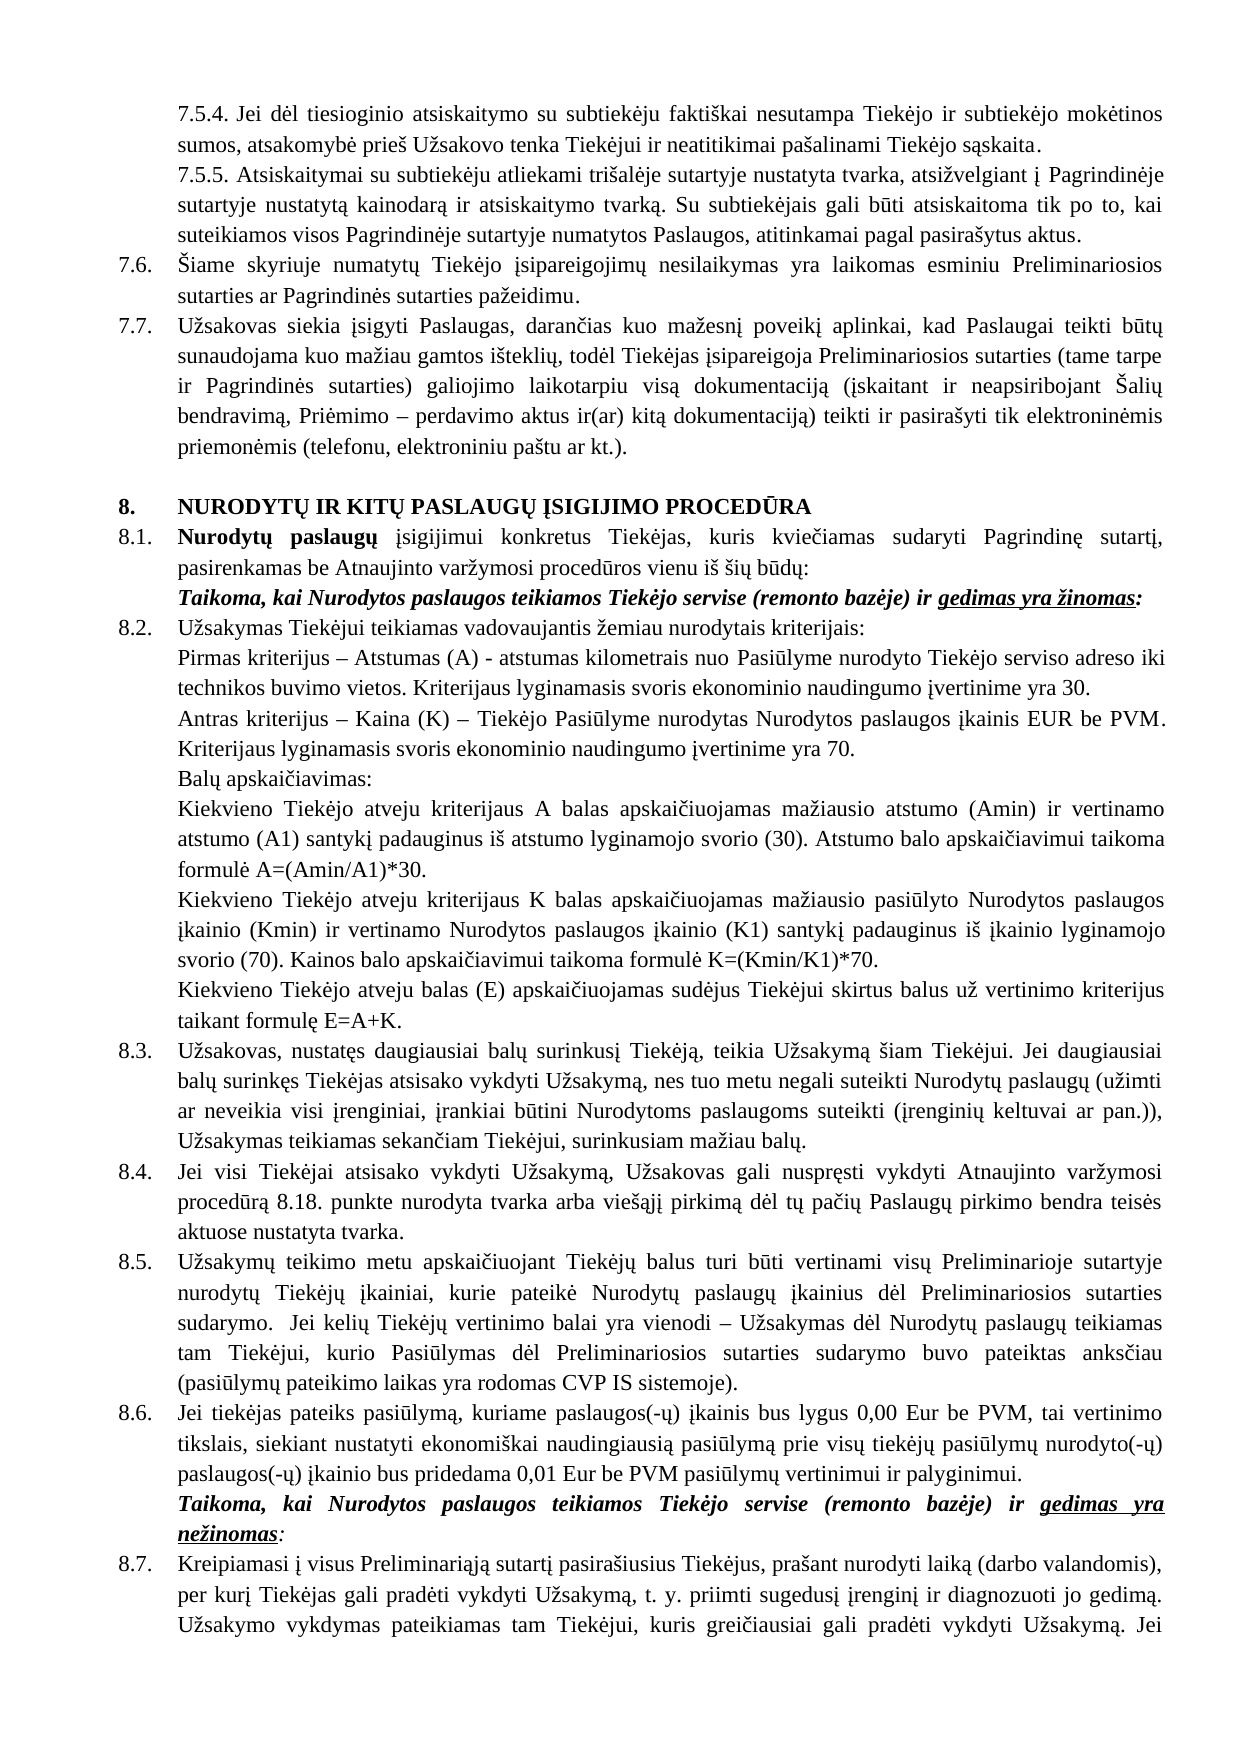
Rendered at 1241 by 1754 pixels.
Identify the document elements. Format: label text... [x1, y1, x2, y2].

list Kiekvieno Tiekėjo atveju balas (E) apskaičiuojamas sudėjus Tiekėjui skirtus balus už vertinimo kriterijus taikant formulę E=A+K. [177, 976, 1166, 1033]
list Užsakymų teikimo metu apskaičiuojant Tiekėjų balus turi būti vertinami visų Preliminarioje sutartyje nurodytų Tiekėjų įkainiai, kurie pateikė Nurodytų paslaugų įkainius dėl Preliminariosios sutarties sudarymo. Jei kelių Tiekėjų vertinimo balai yra vienodi – Užsakymas dėl Nurodytų paslaugų teikiamas tam Tiekėjui, kurio Pasiūlymas dėl Preliminariosios sutarties sudarymo buvo pateiktas anksčiau (pasiūlymų pateikimo laikas yra rodomas CVP IS sistemoje). [118, 1248, 1164, 1396]
list Antras kriterijus – Kaina (K) – Tiekėjo Pasiūlyme nurodytas Nurodytos paslaugos įkainis EUR be PVM. Kriterijaus lyginamasis svoris ekonominio naudingumo įvertinime yra 70. [177, 704, 1166, 761]
text Taikoma, kai Nurodytos paslaugos teikiamos Tiekėjo servise (remonto bazėje) ir gedimas yra žinomas: [177, 584, 1164, 610]
list Atsiskaitymai su subtiekėju atliekami trišalėje sutartyje nustatyta tvarka, atsižvelgiant į Pagrindinėje sutartyje nustatytą kainodarą ir atsiskaitymo tvarką. Su subtiekėjais gali būti atsiskaitoma tik po to, kai suteikiamos visos Pagrindinėje sutartyje numatytos Paslaugos, atitinkamai pagal pasirašytus aktus. [177, 161, 1164, 248]
list Jei tiekėjas pateiks pasiūlymą, kuriame paslaugos(-ų) įkainis bus lygus 0,00 Eur be PVM, tai vertinimo tikslais, siekiant nustatyti ekonomiškai naudingiausią pasiūlymą prie visų tiekėjų pasiūlymų nurodyto(-ų) paslaugos(-ų) įkainio bus pridedama 0,01 Eur be PVM pasiūlymų vertinimui ir palyginimui. [118, 1399, 1164, 1486]
list Jei visi Tiekėjai atsisako vykdyti Užsakymą, Užsakovas gali nuspręsti vykdyti Atnaujinto varžymosi procedūrą 8.18. punkte nurodyta tvarka arba viešąjį pirkimą dėl tų pačių Paslaugų pirkimo bendra teisės aktuose nustatyta tvarka. [118, 1158, 1164, 1244]
list Pirmas kriterijus – Atstumas (A) - atstumas kilometrais nuo Pasiūlyme nurodyto Tiekėjo serviso adreso iki technikos buvimo vietos. Kriterijaus lyginamasis svoris ekonominio naudingumo įvertinime yra 30. [177, 644, 1166, 701]
list Užsakymas Tiekėjui teikiamas vadovaujantis žemiau nurodytais kriterijais: [118, 614, 1166, 640]
list Nurodytų paslaugų įsigijimui konkretus Tiekėjas, kuris kviečiamas sudaryti Pagrindinę sutartį, pasirenkamas be Atnaujinto varžymosi procedūros vienu iš šių būdų: [118, 523, 1164, 580]
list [118, 1550, 1164, 1637]
list Šiame skyriuje numatytų Tiekėjo įsipareigojimų nesilaikymas yra laikomas esminiu Preliminariosios sutarties ar Pagrindinės sutarties pažeidimu. [118, 251, 1164, 308]
list Kiekvieno Tiekėjo atveju kriterijaus A balas apskaičiuojamas mažiausio atstumo (Amin) ir vertinamo atstumo (A1) santykį padauginus iš atstumo lyginamojo svorio (30). Atstumo balo apskaičiavimui taikoma formulė A=(Amin/A1)*30. [177, 795, 1166, 882]
list NURODYTŲ IR KITŲ PASLAUGŲ ĮSIGIJIMO PROCEDŪRA [118, 493, 1164, 519]
list Balų apskaičiavimas: [177, 765, 1166, 791]
list Užsakovas siekia įsigyti Paslaugas, darančias kuo mažesnį poveikį aplinkai, kad Paslaugai teikti būtų sunaudojama kuo mažiau gamtos išteklių, todėl Tiekėjas įsipareigoja Preliminariosios sutarties (tame tarpe ir Pagrindinės sutarties) galiojimo laikotarpiu visą dokumentaciją (įskaitant ir neapsiribojant Šalių bendravimą, Priėmimo – perdavimo aktus ir(ar) kitą dokumentaciją) teikti ir pasirašyti tik elektroninėmis priemonėmis (telefonu, elektroniniu paštu ar kt.). [118, 312, 1164, 459]
list Užsakovas, nustatęs daugiausiai balų surinkusį Tiekėją, teikia Užsakymą šiam Tiekėjui. Jei daugiausiai balų surinkęs Tiekėjas atsisako vykdyti Užsakymą, nes tuo metu negali suteikti Nurodytų paslaugų (užimti ar neveikia visi įrenginiai, įrankiai būtini Nurodytoms paslaugoms suteikti (įrenginių keltuvai ar pan.)), Užsakymas teikiamas sekančiam Tiekėjui, surinkusiam mažiau balų. [118, 1037, 1164, 1154]
list Taikoma, kai Nurodytos paslaugos teikiamos Tiekėjo servise (remonto bazėje) ir gedimas yra nežinomas: [177, 1490, 1166, 1547]
list Kiekvieno Tiekėjo atveju kriterijaus K balas apskaičiuojamas mažiausio pasiūlyto Nurodytos paslaugos įkainio (Kmin) ir vertinamo Nurodytos paslaugos įkainio (K1) santykį padauginus iš įkainio lyginamojo svorio (70). Kainos balo apskaičiavimui taikoma formulė K=(Kmin/K1)*70. [177, 886, 1166, 973]
list Jei dėl tiesioginio atsiskaitymo su subtiekėju faktiškai nesutampa Tiekėjo ir subtiekėjo mokėtinos sumos, atsakomybė prieš Užsakovo tenka Tiekėjui ir neatitikimai pašalinami Tiekėjo sąskaita. [177, 100, 1164, 157]
